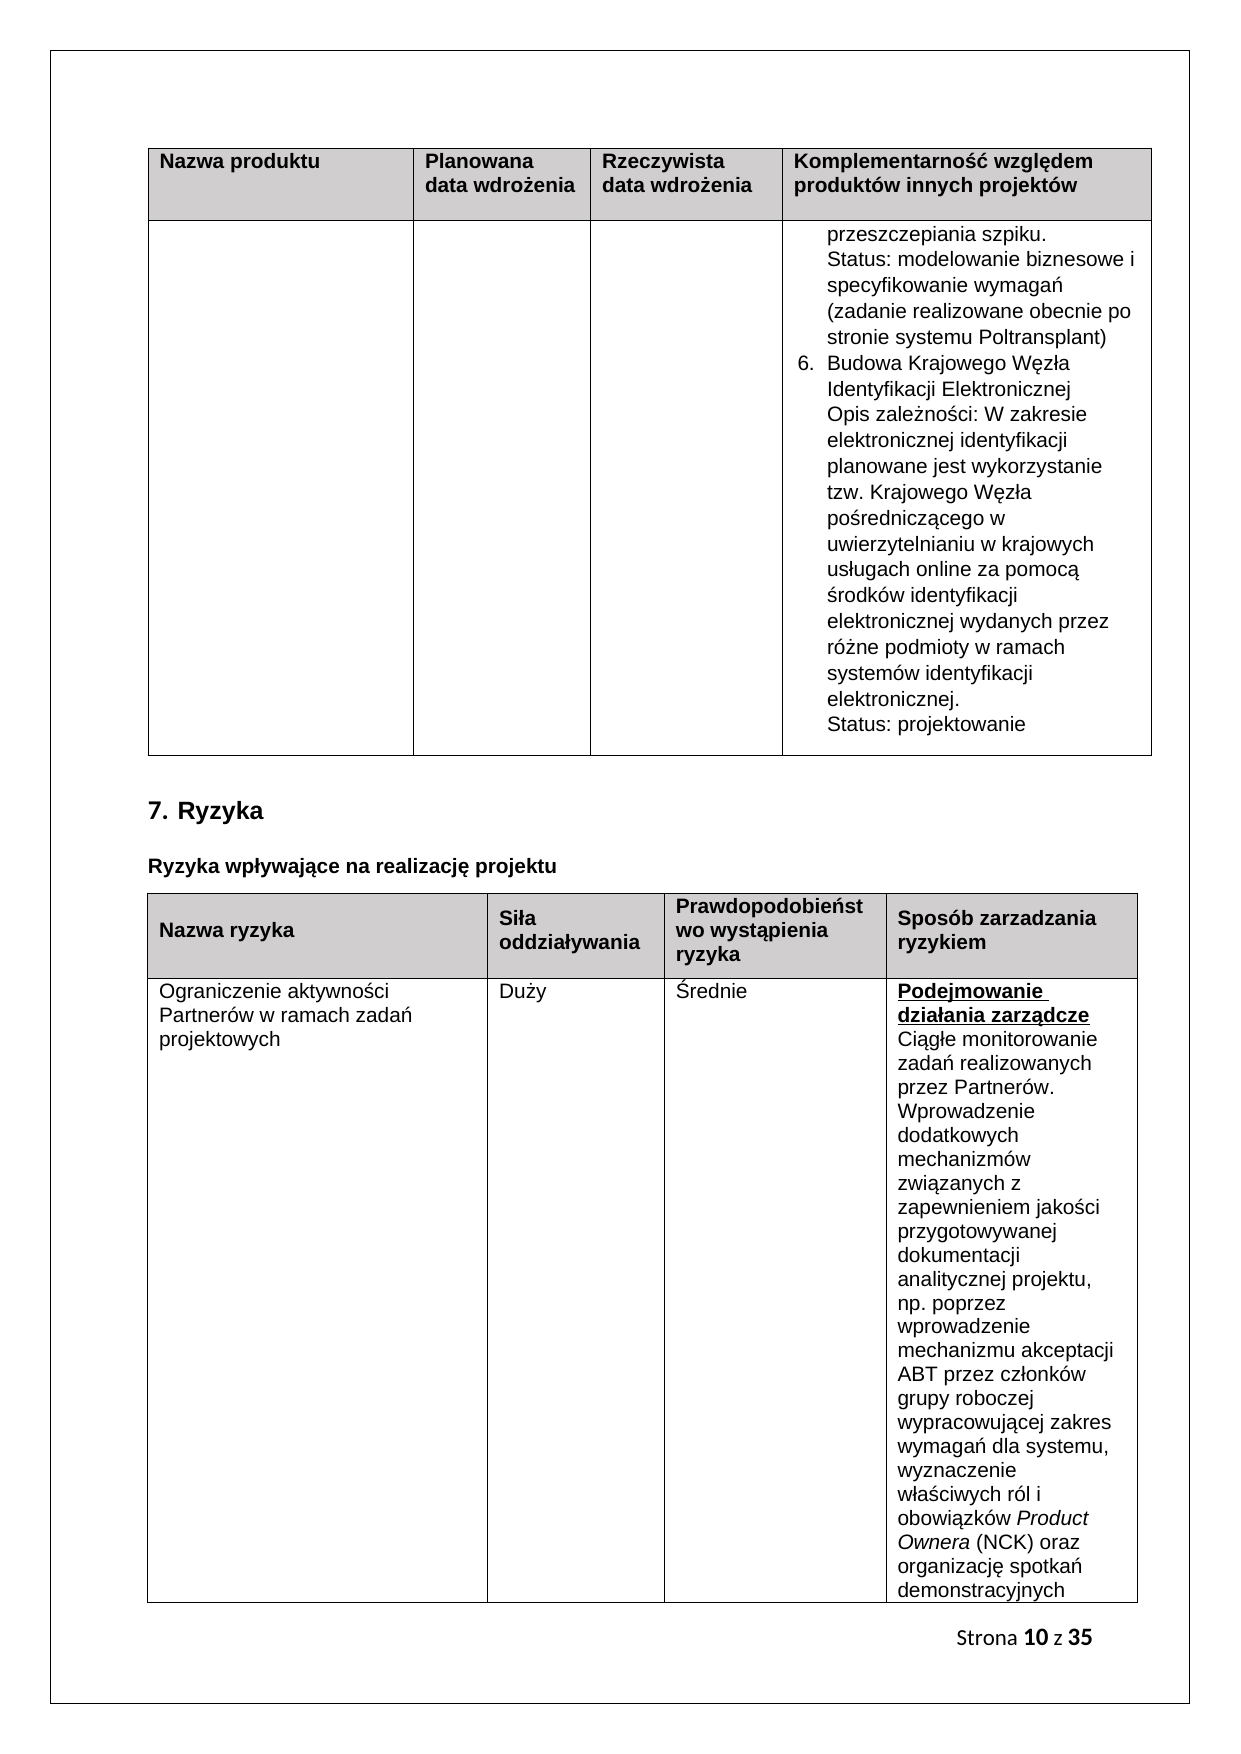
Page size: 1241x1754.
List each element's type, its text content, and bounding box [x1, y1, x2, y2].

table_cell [887, 979, 1137, 1602]
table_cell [148, 979, 487, 1602]
table_header Sposób zarzadzania ryzykiem [887, 894, 1137, 978]
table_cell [783, 221, 1151, 755]
table_cell [591, 221, 782, 755]
subtitle Ryzyka [148, 793, 1063, 827]
table_header Nazwa ryzyka [148, 894, 487, 978]
text Ryzyka wpływające na realizację projektu [148, 854, 1093, 878]
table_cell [414, 221, 590, 755]
table_header Siła oddziaływania [488, 894, 664, 978]
table_cell Średnie [665, 979, 886, 1602]
table_header Komplementarność względem produktów innych projektów [783, 149, 1151, 220]
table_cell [149, 221, 413, 755]
table_header Rzeczywista data wdrożenia [591, 149, 782, 220]
table_header Planowana data wdrożenia [414, 149, 590, 220]
table_header Nazwa produktu [149, 149, 413, 220]
table_header Prawdopodobieństwo wystąpienia ryzyka [665, 894, 886, 978]
table_cell Duży [488, 979, 664, 1602]
